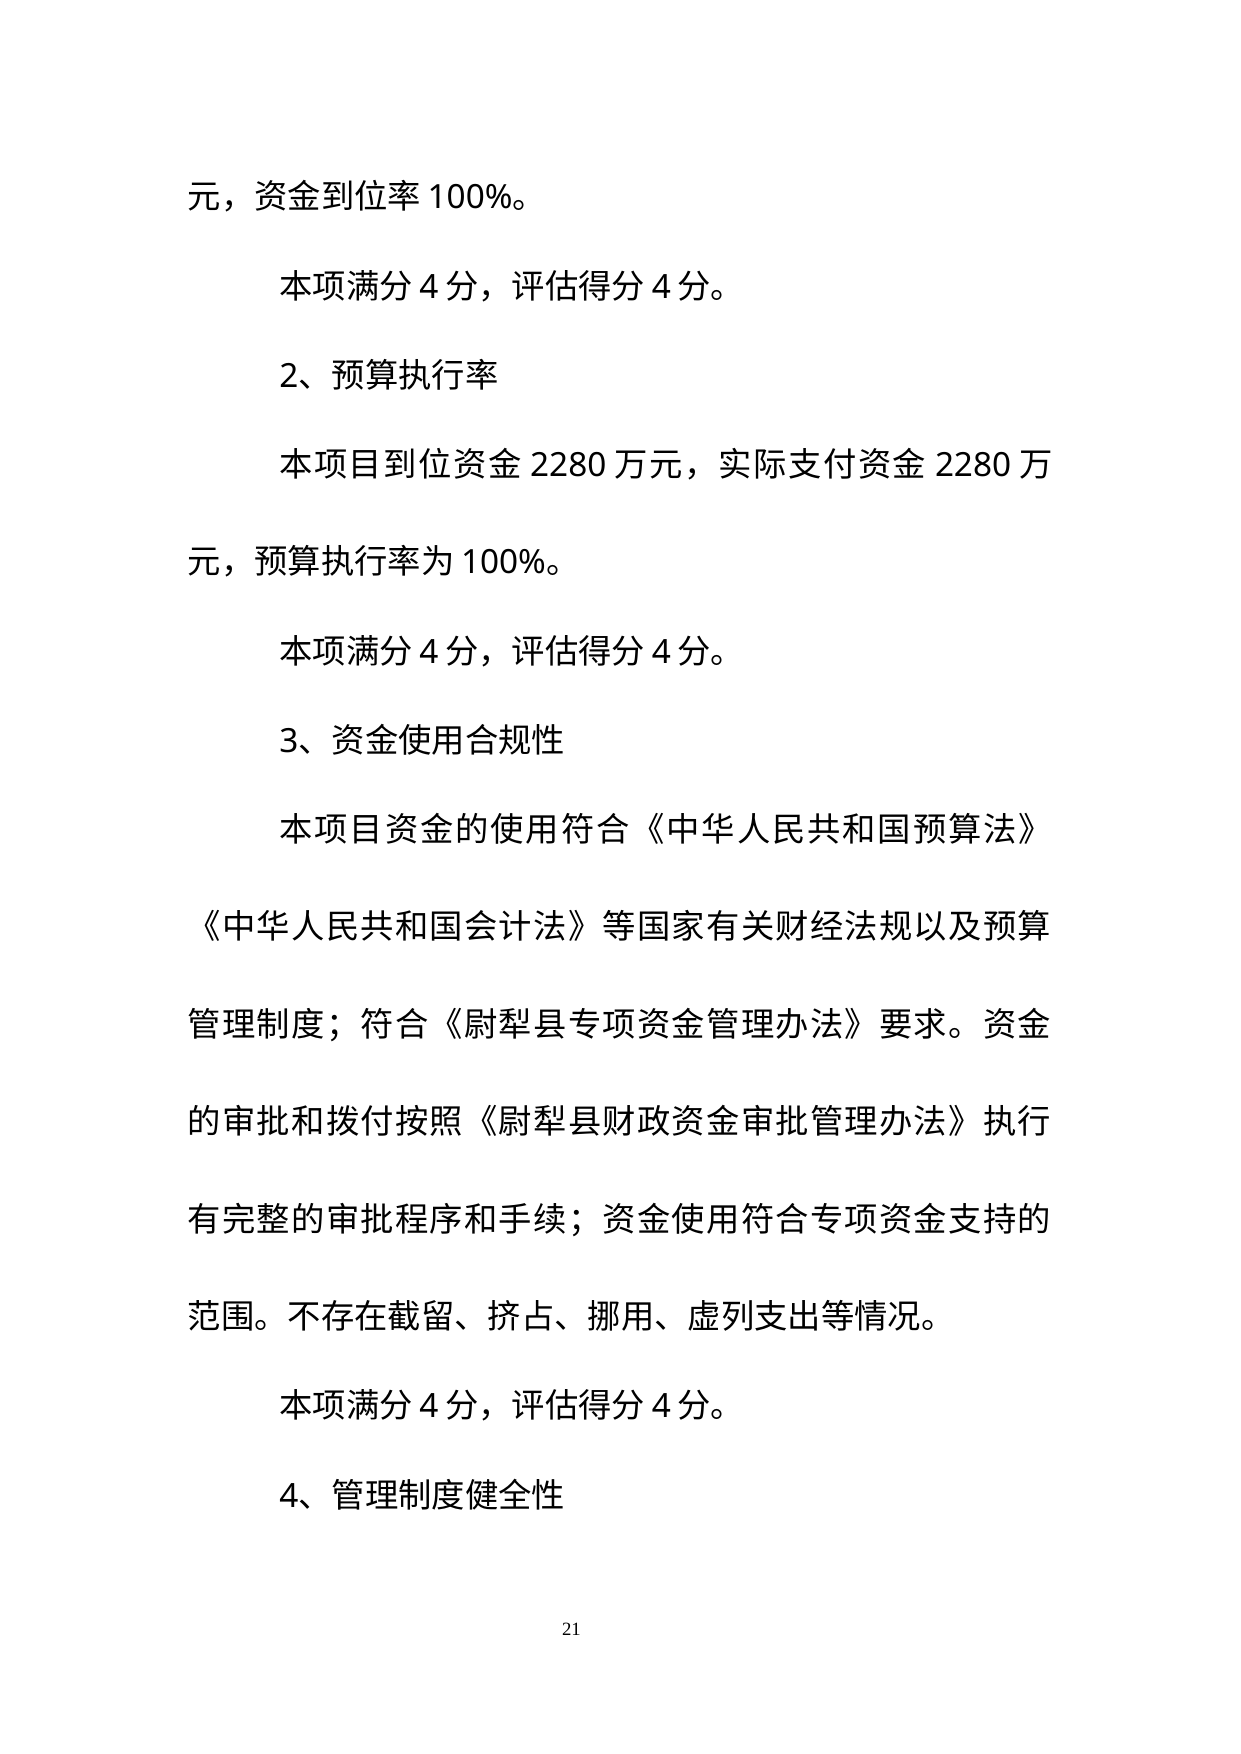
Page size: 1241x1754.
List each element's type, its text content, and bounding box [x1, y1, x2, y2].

text 本项目资金的使用符合《中华人民共和国预算法》《中华人民共和国会计法》等国家有关财经法规以及预算管理制度；符合《尉犁县专项资金管理办法》要求。资金的审批和拨付按照《尉犁县财政资金审批管理办法》执行，有完整的审批程序和手续；资金使用符合专项资金支持的范围。不存在截留、挤占、挪用、虚列支出等情况。 [187, 794, 1053, 1347]
text 本项满分4分，评估得分4分。 [187, 251, 1053, 316]
text 本项满分4分，评估得分4分。 [187, 616, 1053, 681]
text 4、管理制度健全性 [187, 1460, 1053, 1525]
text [187, 162, 1053, 227]
text 2、预算执行率 [187, 340, 1053, 405]
text 本项满分4分，评估得分4分。 [187, 1371, 1053, 1436]
text 本项目到位资金2280万元，实际支付资金2280万元，预算执行率为100%。 [187, 429, 1053, 592]
text 3、资金使用合规性 [187, 705, 1053, 770]
